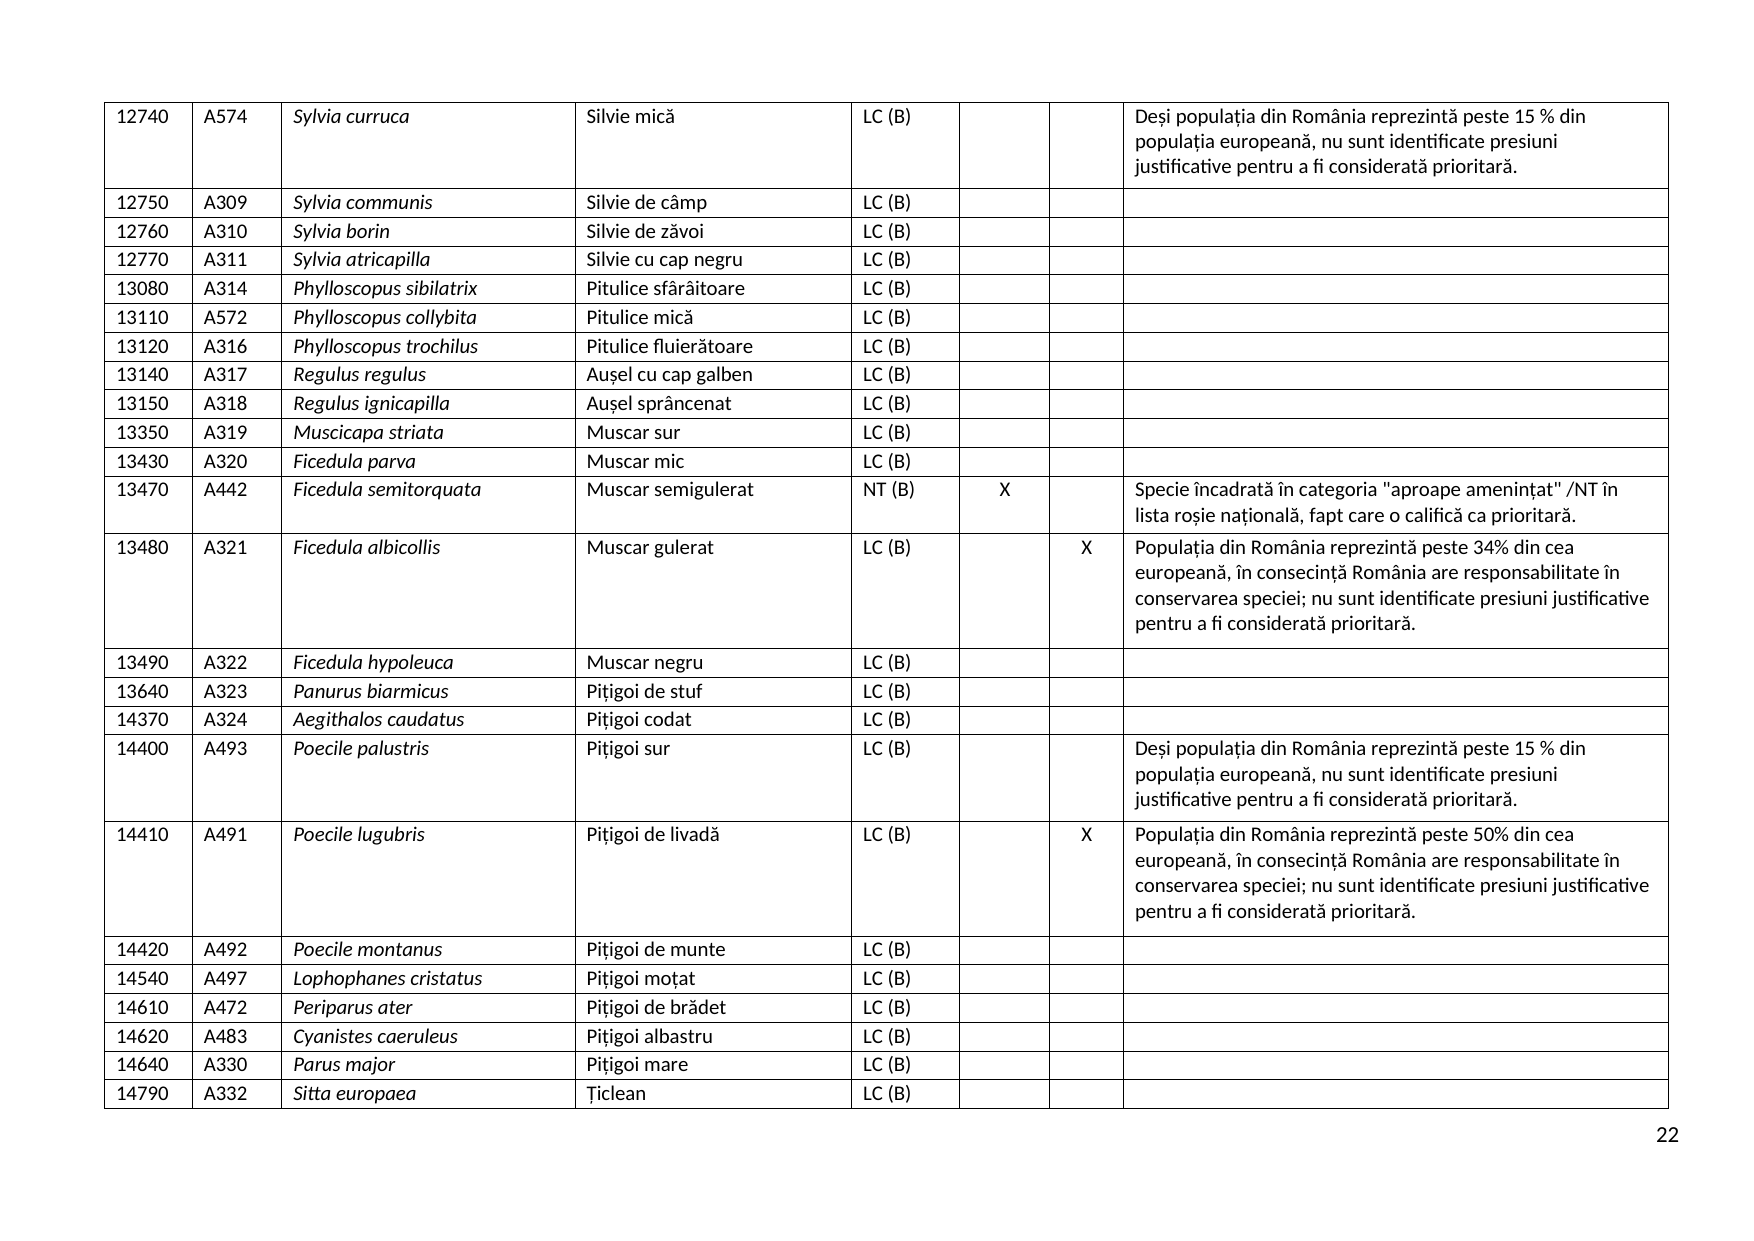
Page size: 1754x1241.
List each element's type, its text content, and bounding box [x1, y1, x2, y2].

table_cell [1050, 965, 1123, 993]
table_cell [1124, 937, 1668, 964]
table_cell LC (B) [852, 103, 959, 188]
table_cell [960, 390, 1049, 418]
table_cell Phylloscopus trochilus [282, 333, 575, 361]
table_cell LC (B) [852, 707, 959, 734]
table_cell Sylvia communis [282, 189, 575, 217]
table_cell Muscar mic [576, 448, 851, 476]
table_cell [960, 275, 1049, 303]
table_cell [960, 822, 1049, 936]
table_cell 14540 [105, 965, 192, 993]
table_cell [1124, 994, 1668, 1022]
table_cell [1124, 678, 1668, 706]
table_cell Regulus regulus [282, 362, 575, 389]
table_cell [960, 678, 1049, 706]
table_cell X [960, 477, 1049, 533]
table_cell [1124, 707, 1668, 734]
table_cell LC (B) [852, 304, 959, 332]
table_cell A324 [193, 707, 281, 734]
table_cell 13470 [105, 477, 192, 533]
table_cell LC (B) [852, 1023, 959, 1051]
table_cell LC (B) [852, 275, 959, 303]
table_cell A330 [193, 1052, 281, 1079]
table_cell [960, 448, 1049, 476]
table_cell LC (B) [852, 965, 959, 993]
table_cell [1050, 390, 1123, 418]
table_cell [960, 937, 1049, 964]
table_cell Populația din România reprezintă peste 50% din cea europeană, în consecință România are responsabilitate în conservarea speciei; nu sunt identificate presiuni justificative pentru a fi considerată prioritară. [1124, 822, 1668, 936]
table_cell [1050, 304, 1123, 332]
table_cell A310 [193, 218, 281, 246]
table_cell [1124, 275, 1668, 303]
table_cell A574 [193, 103, 281, 188]
table_cell A572 [193, 304, 281, 332]
table_cell Pitulice fluierătoare [576, 333, 851, 361]
table_cell [1124, 1080, 1668, 1108]
table_cell LC (B) [852, 534, 959, 648]
table_cell [960, 649, 1049, 677]
table_cell LC (B) [852, 822, 959, 936]
table_cell Regulus ignicapilla [282, 390, 575, 418]
table_cell [960, 247, 1049, 274]
table_cell [960, 189, 1049, 217]
table_cell [1124, 965, 1668, 993]
table_cell [1050, 707, 1123, 734]
table_cell 14790 [105, 1080, 192, 1108]
table_cell 12770 [105, 247, 192, 274]
table_cell 12760 [105, 218, 192, 246]
table_cell Panurus biarmicus [282, 678, 575, 706]
table_cell Phylloscopus collybita [282, 304, 575, 332]
table_cell [960, 1080, 1049, 1108]
table_cell LC (B) [852, 1052, 959, 1079]
table_cell [960, 333, 1049, 361]
table_cell [1050, 275, 1123, 303]
table_cell LC (B) [852, 649, 959, 677]
table_cell 14640 [105, 1052, 192, 1079]
table_cell Ficedula parva [282, 448, 575, 476]
table_cell 14610 [105, 994, 192, 1022]
table_cell Pițigoi de munte [576, 937, 851, 964]
table_cell Phylloscopus sibilatrix [282, 275, 575, 303]
table_cell [1050, 649, 1123, 677]
table_cell Silvie cu cap negru [576, 247, 851, 274]
table_cell Piţigoi codat [576, 707, 851, 734]
table_cell Sitta europaea [282, 1080, 575, 1108]
table_cell Poecile palustris [282, 735, 575, 821]
table_cell Parus major [282, 1052, 575, 1079]
table_cell Muscar gulerat [576, 534, 851, 648]
table_cell [960, 419, 1049, 447]
table_cell [1050, 937, 1123, 964]
table_cell [960, 994, 1049, 1022]
table_cell [960, 1052, 1049, 1079]
table_cell [1124, 1023, 1668, 1051]
table_cell [1050, 247, 1123, 274]
table_cell A493 [193, 735, 281, 821]
table_cell Ficedula semitorquata [282, 477, 575, 533]
table_cell LC (B) [852, 419, 959, 447]
table_cell [1124, 189, 1668, 217]
table_cell Pitulice sfârâitoare [576, 275, 851, 303]
table_cell Populația din România reprezintă peste 34% din cea europeană, în consecință România are responsabilitate în conservarea speciei; nu sunt identificate presiuni justificative pentru a fi considerată prioritară. [1124, 534, 1668, 648]
table_cell [1050, 994, 1123, 1022]
table_cell LC (B) [852, 937, 959, 964]
table_cell [1124, 649, 1668, 677]
table_cell Muscar sur [576, 419, 851, 447]
table_cell [960, 965, 1049, 993]
table_cell LC (B) [852, 1080, 959, 1108]
table_cell 14410 [105, 822, 192, 936]
table_cell A321 [193, 534, 281, 648]
table_cell [960, 304, 1049, 332]
table_cell X [1050, 822, 1123, 936]
table_cell 13140 [105, 362, 192, 389]
table_cell LC (B) [852, 448, 959, 476]
table_cell Periparus ater [282, 994, 575, 1022]
table_cell 13480 [105, 534, 192, 648]
table_cell [1050, 1023, 1123, 1051]
table_cell [960, 218, 1049, 246]
table_cell LC (B) [852, 735, 959, 821]
table_cell Pitulice mică [576, 304, 851, 332]
table_cell NT (B) [852, 477, 959, 533]
table_cell [1124, 362, 1668, 389]
table_cell 14370 [105, 707, 192, 734]
table_cell [1124, 448, 1668, 476]
table_cell 13640 [105, 678, 192, 706]
table_cell [1124, 333, 1668, 361]
table_cell Poecile lugubris [282, 822, 575, 936]
table_cell 13110 [105, 304, 192, 332]
table_cell A311 [193, 247, 281, 274]
table_cell A322 [193, 649, 281, 677]
table_cell Ficedula hypoleuca [282, 649, 575, 677]
table_cell A320 [193, 448, 281, 476]
table_cell Ţiclean [576, 1080, 851, 1108]
table_cell [1124, 304, 1668, 332]
table_cell [1050, 218, 1123, 246]
table_cell Silvie de câmp [576, 189, 851, 217]
table_cell Lophophanes cristatus [282, 965, 575, 993]
table_cell [1124, 1052, 1668, 1079]
table_cell Ficedula albicollis [282, 534, 575, 648]
table_cell LC (B) [852, 678, 959, 706]
table_cell A316 [193, 333, 281, 361]
table_cell [1050, 189, 1123, 217]
table_cell 13120 [105, 333, 192, 361]
table_cell Piţigoi mare [576, 1052, 851, 1079]
table_cell Cyanistes caeruleus [282, 1023, 575, 1051]
table_cell Specie încadrată în categoria "aproape amenințat" /NT în lista roșie națională, fapt care o califică ca prioritară. [1124, 477, 1668, 533]
table_cell A442 [193, 477, 281, 533]
table_cell A472 [193, 994, 281, 1022]
table_cell [1124, 419, 1668, 447]
table_cell 12750 [105, 189, 192, 217]
table_cell LC (B) [852, 218, 959, 246]
table_cell X [1050, 534, 1123, 648]
table_cell [960, 362, 1049, 389]
table_cell Piţigoi de stuf [576, 678, 851, 706]
table_cell 14420 [105, 937, 192, 964]
table_cell LC (B) [852, 247, 959, 274]
table_cell A483 [193, 1023, 281, 1051]
table_cell [960, 534, 1049, 648]
table_cell LC (B) [852, 333, 959, 361]
table_cell Poecile montanus [282, 937, 575, 964]
table_cell Aegithalos caudatus [282, 707, 575, 734]
table_cell Sylvia curruca [282, 103, 575, 188]
table_cell [1050, 1052, 1123, 1079]
table_cell A332 [193, 1080, 281, 1108]
table_cell A317 [193, 362, 281, 389]
table_cell A319 [193, 419, 281, 447]
table_cell Pițigoi de livadă [576, 822, 851, 936]
table_cell 13150 [105, 390, 192, 418]
table_cell Muscar semigulerat [576, 477, 851, 533]
table_cell Pițigoi moțat [576, 965, 851, 993]
table_cell Pițigoi sur [576, 735, 851, 821]
table_cell [960, 103, 1049, 188]
table_cell LC (B) [852, 189, 959, 217]
table_cell LC (B) [852, 362, 959, 389]
table_cell Silvie de zăvoi [576, 218, 851, 246]
table_cell 12740 [105, 103, 192, 188]
table_cell 13490 [105, 649, 192, 677]
table_cell [960, 707, 1049, 734]
table_cell [1050, 678, 1123, 706]
table_cell [1050, 477, 1123, 533]
table_cell [1050, 333, 1123, 361]
table_cell 14400 [105, 735, 192, 821]
table_cell 13350 [105, 419, 192, 447]
table_cell Muscar negru [576, 649, 851, 677]
table_cell [1050, 419, 1123, 447]
table_cell Pițigoi albastru [576, 1023, 851, 1051]
table_cell [1124, 247, 1668, 274]
table_cell [1050, 448, 1123, 476]
table_cell [960, 1023, 1049, 1051]
table_cell Muscicapa striata [282, 419, 575, 447]
table_cell [1050, 362, 1123, 389]
table_cell A318 [193, 390, 281, 418]
table_cell Sylvia borin [282, 218, 575, 246]
table_cell A323 [193, 678, 281, 706]
table_cell Pițigoi de brădet [576, 994, 851, 1022]
table_cell LC (B) [852, 390, 959, 418]
table_cell [1050, 735, 1123, 821]
table_cell A497 [193, 965, 281, 993]
table_cell [1124, 390, 1668, 418]
table_cell [960, 735, 1049, 821]
table_cell A314 [193, 275, 281, 303]
table_cell [1050, 103, 1123, 188]
table_cell A491 [193, 822, 281, 936]
table_cell A492 [193, 937, 281, 964]
table_cell [1050, 1080, 1123, 1108]
table_cell LC (B) [852, 994, 959, 1022]
table_cell Silvie mică [576, 103, 851, 188]
table_cell Sylvia atricapilla [282, 247, 575, 274]
table_cell 13430 [105, 448, 192, 476]
table_cell 14620 [105, 1023, 192, 1051]
table_cell A309 [193, 189, 281, 217]
table_cell Auşel cu cap galben [576, 362, 851, 389]
table_cell 13080 [105, 275, 192, 303]
table_cell [1124, 218, 1668, 246]
table_cell Auşel sprâncenat [576, 390, 851, 418]
